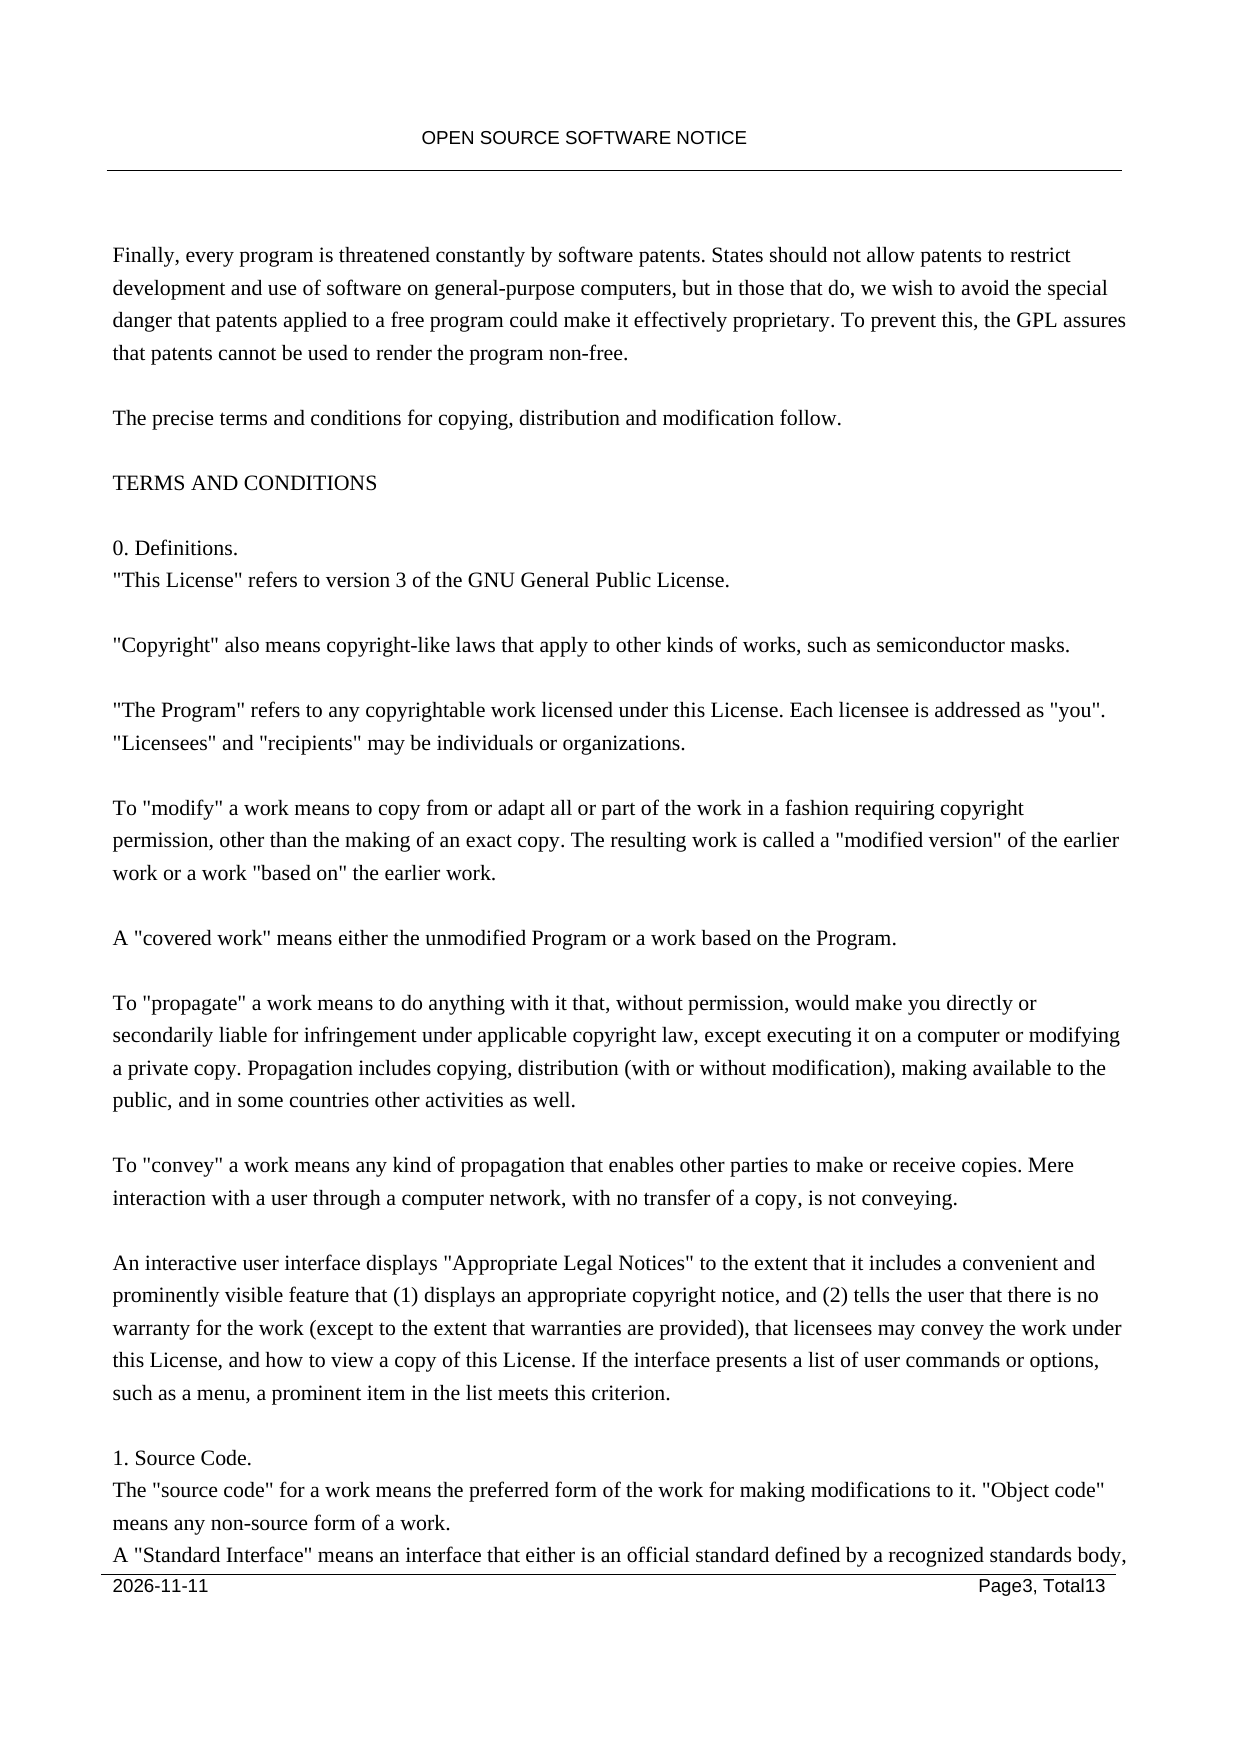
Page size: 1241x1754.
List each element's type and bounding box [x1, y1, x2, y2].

text [112, 206, 1128, 1571]
